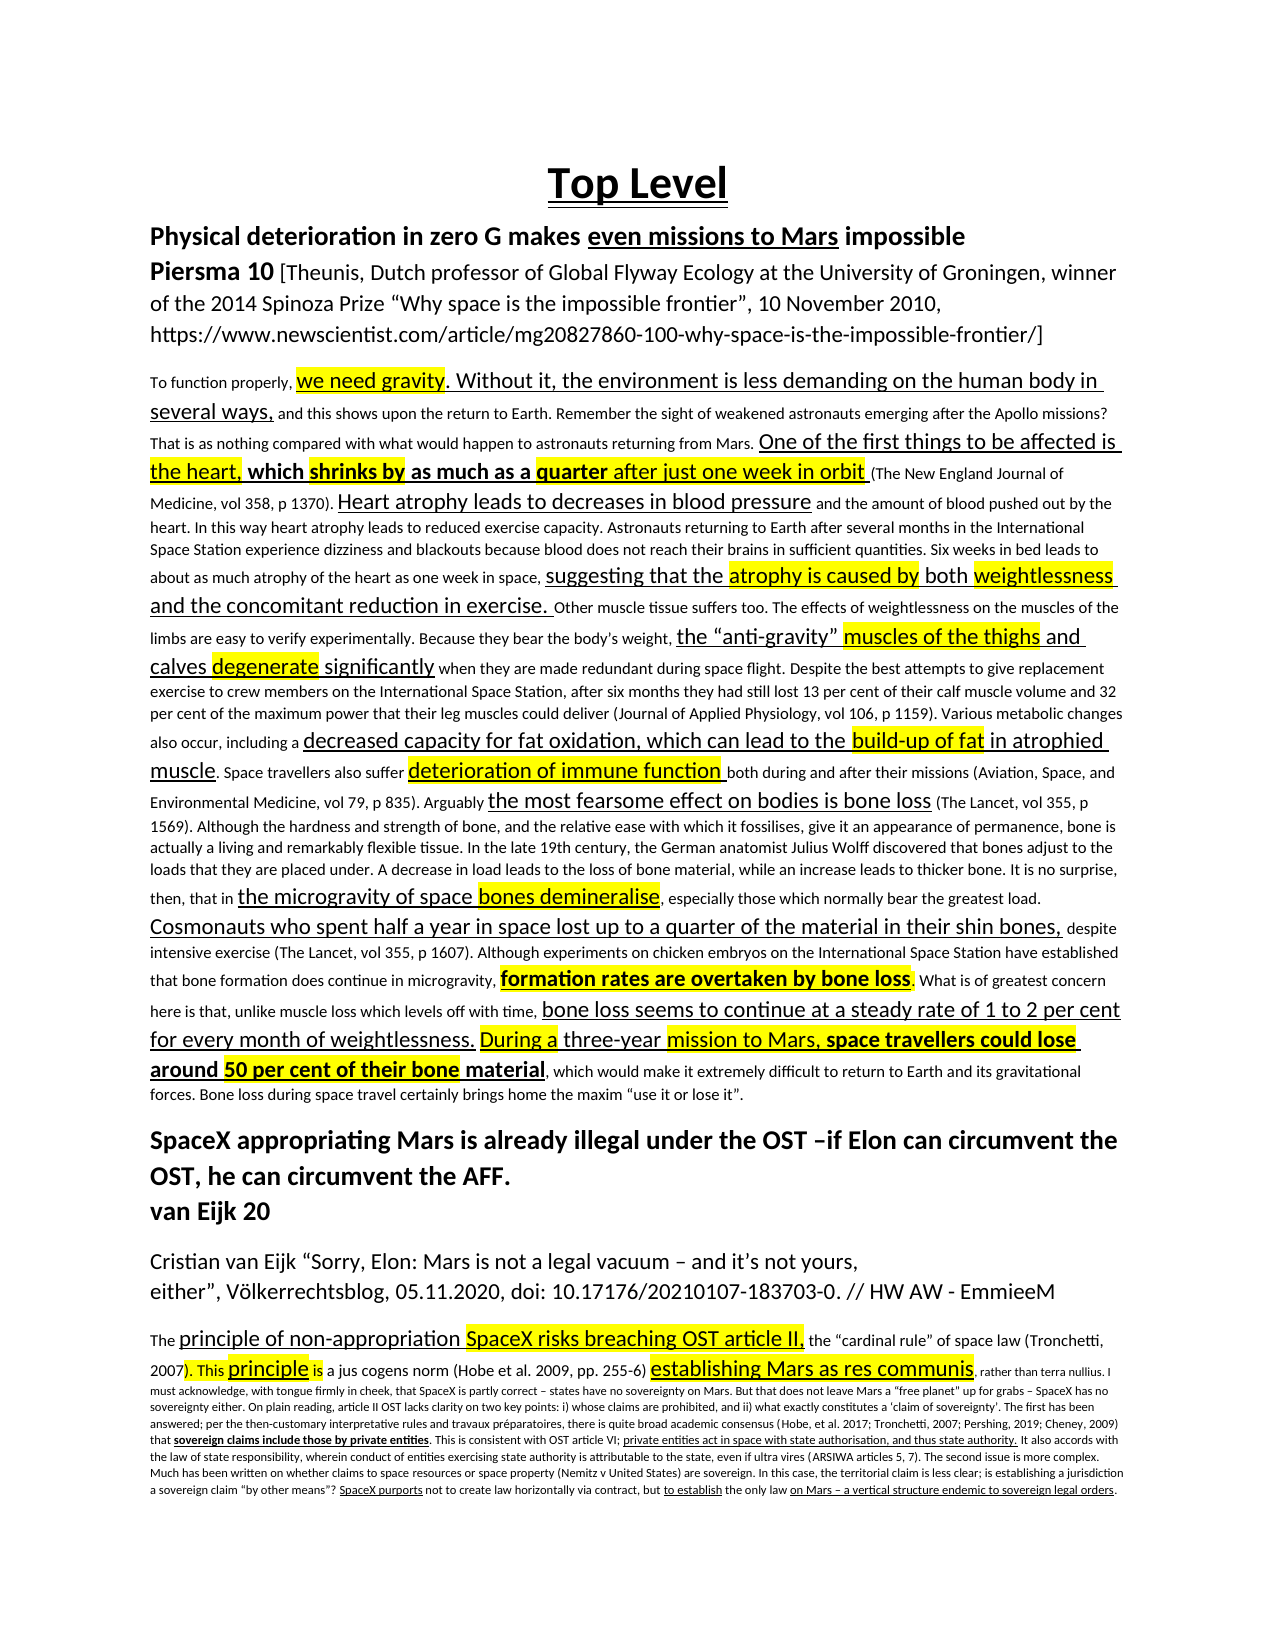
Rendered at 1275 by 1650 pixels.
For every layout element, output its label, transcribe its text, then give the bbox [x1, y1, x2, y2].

text To function properly, we need gravity. Without it, the environment is less demanding on the human body in several ways, and this shows upon the return to Earth. Remember the sight of weakened astronauts emerging after the Apollo missions? That is as nothing compared with what would happen to astronauts returning from Mars. One of the first things to be affected is the heart, which shrinks by as much as a quarter after just one week in orbit (The New England Journal of Medicine, vol 358, p 1370). Heart atrophy leads to decreases in blood pressure and the amount of blood pushed out by the heart. In this way heart atrophy leads to reduced exercise capacity. Astronauts returning to Earth after several months in the International Space Station experience dizziness and blackouts because blood does not reach their brains in sufficient quantities. Six weeks in bed leads to about as much atrophy of the heart as one week in space, suggesting that the atrophy is caused by both weightlessness and the concomitant reduction in exercise. Other muscle tissue suffers too. The effects of weightlessness on the muscles of the limbs are easy to verify experimentally. Because they bear the body’s weight, the “anti-gravity” muscles of the thighs and calves degenerate significantly when they are made redundant during space flight. Despite the best attempts to give replacement exercise to crew members on the International Space Station, after six months they had still lost 13 per cent of their calf muscle volume and 32 per cent of the maximum power that their leg muscles could deliver (Journal of Applied Physiology, vol 106, p 1159). Various metabolic changes also occur, including a decreased capacity for fat oxidation, which can lead to the build-up of fat in atrophied muscle. Space travellers also suffer deterioration of immune function both during and after their missions (Aviation, Space, and Environmental Medicine, vol 79, p 835). Arguably the most fearsome effect on bodies is bone loss (The Lancet, vol 355, p 1569). Although the hardness and strength of bone, and the relative ease with which it fossilises, give it an appearance of permanence, bone is actually a living and remarkably flexible tissue. In the late 19th century, the German anatomist Julius Wolff discovered that bones adjust to the loads that they are placed under. A decrease in load leads to the loss of bone material, while an increase leads to thicker bone. It is no surprise, then, that in the microgravity of space bones demineralise, especially those which normally bear the greatest load. Cosmonauts who spent half a year in space lost up to a quarter of the material in their shin bones, despite intensive exercise (The Lancet, vol 355, p 1607). Although experiments on chicken embryos on the International Space Station have established that bone formation does continue in microgravity, formation rates are overtaken by bone loss. What is of greatest concern here is that, unlike muscle loss which levels off with time, bone loss seems to continue at a steady rate of 1 to 2 per cent for every month of weightlessness. During a three-year mission to Mars, space travellers could lose around 50 per cent of their bone material, which would make it extremely difficult to return to Earth and its gravitational forces. Bone loss during space travel certainly brings home the maxim “use it or lose it”. [150, 367, 1125, 1105]
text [150, 1324, 1125, 1497]
text van Eijk 20 [150, 1194, 1125, 1227]
text Piersma 10 [Theunis, Dutch professor of Global Flyway Ecology at the University of Groningen, winner of the 2014 Spinoza Prize “Why space is the impossible frontier”, 10 November 2010, https://www.newscientist.com/article/mg20827860-100-why-space-is-the-impossible-frontier/] [150, 254, 1125, 348]
subtitle Top Level [150, 154, 1125, 210]
text Cristian van Eijk “Sorry, Elon: Mars is not a legal vacuum – and it’s not yours, either”, Völkerrechtsblog, 05.11.2020, doi: 10.17176/20210107-183703-0. // HW AW - EmmieeM [150, 1247, 1125, 1305]
subtitle Physical deterioration in zero G makes even missions to Mars impossible [150, 219, 1125, 252]
subtitle SpaceX appropriating Mars is already illegal under the OST –if Elon can circumvent the OST, he can circumvent the AFF. [150, 1123, 1125, 1192]
